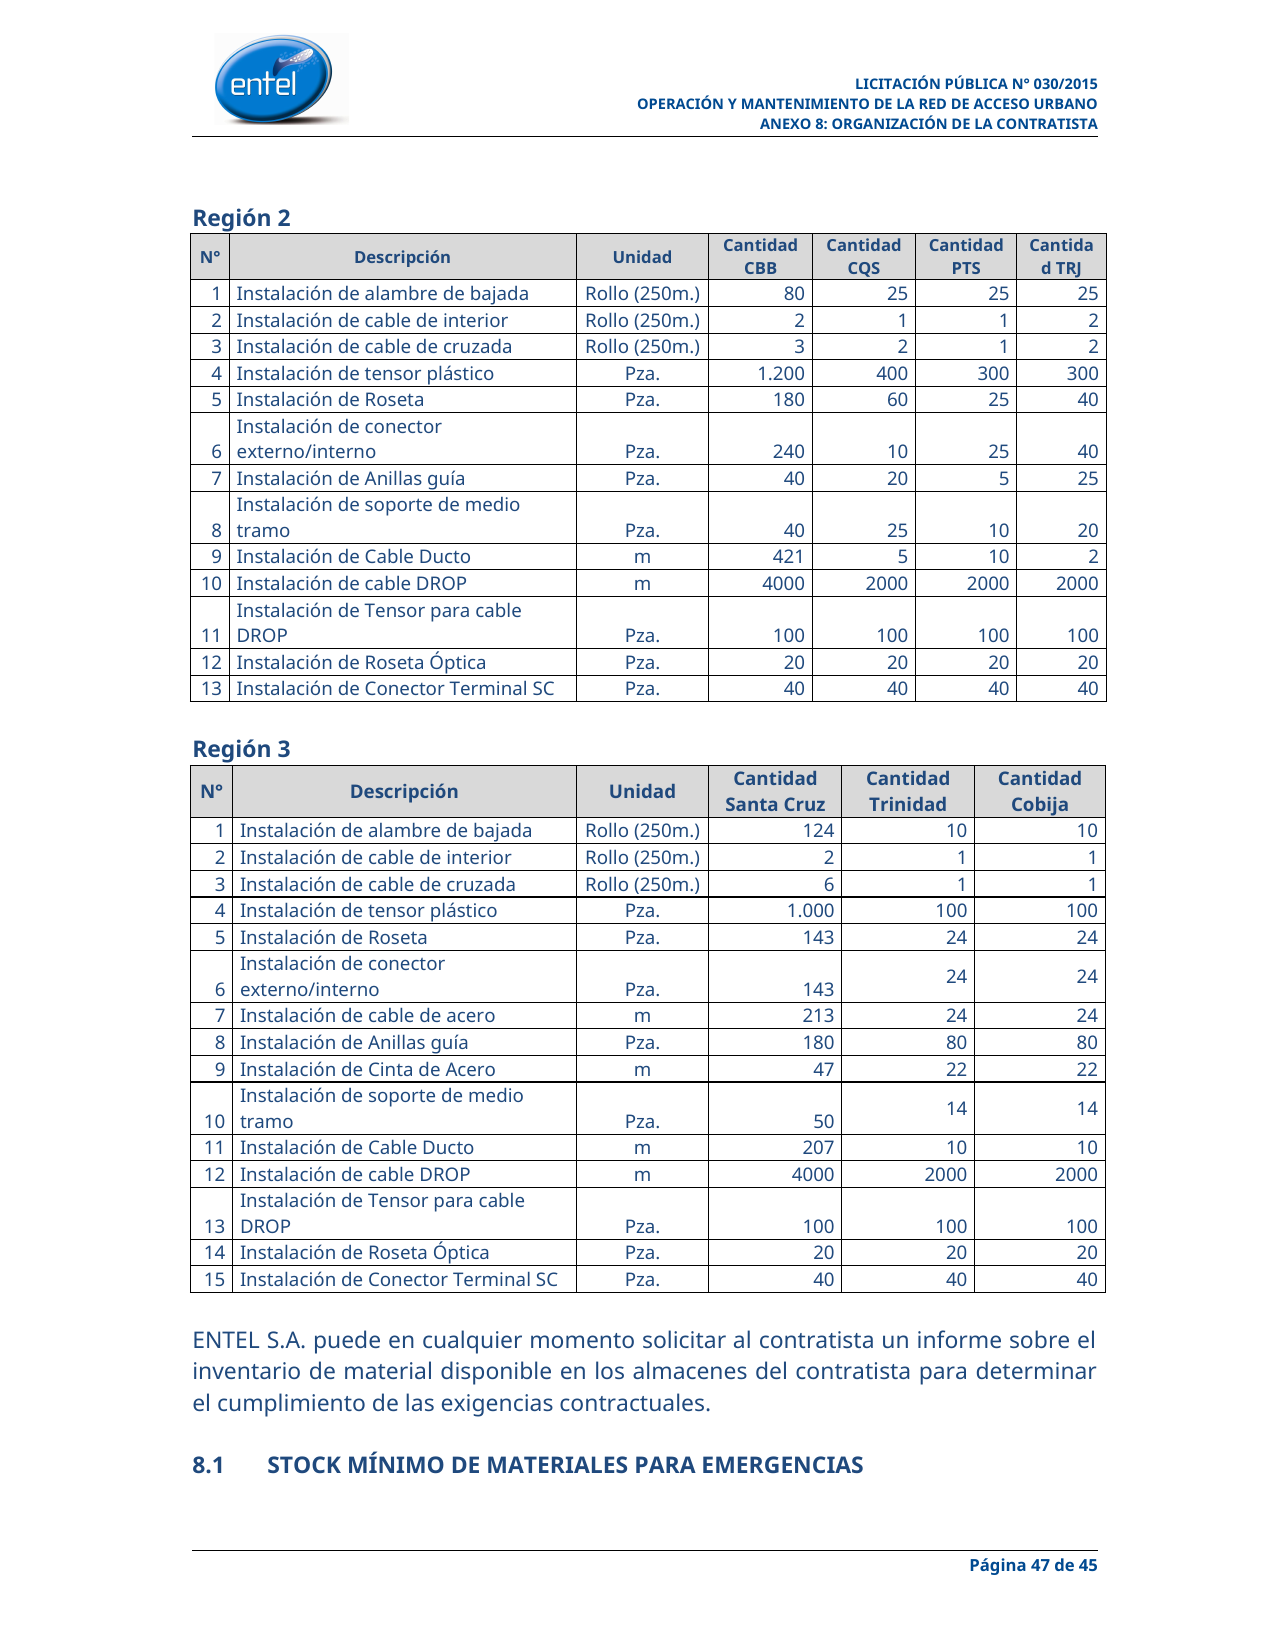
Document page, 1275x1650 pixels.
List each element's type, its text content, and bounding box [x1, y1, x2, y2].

table_cell Pza. [577, 465, 708, 491]
table_cell 80 [975, 1029, 1105, 1055]
table_cell Pza. [577, 492, 708, 543]
table_cell 25 [916, 280, 1016, 306]
table_cell 20 [709, 1240, 841, 1265]
table_cell 10 [842, 818, 974, 843]
table_cell 10 [813, 413, 915, 464]
table_cell Pza. [577, 413, 708, 464]
table_header N° [191, 234, 229, 279]
table_cell 24 [975, 951, 1105, 1002]
table_cell Instalación de cable de interior [233, 844, 576, 870]
table_cell 80 [842, 1029, 974, 1055]
table_cell Pza. [577, 1083, 708, 1133]
table_cell 100 [975, 1188, 1105, 1239]
table_cell 25 [813, 280, 915, 306]
table_cell 1 [842, 871, 974, 896]
table_cell 100 [709, 1188, 841, 1239]
text ENTEL S.A. puede en cualquier momento solicitar al contratista un informe sobre el inventario de material disponible en los almacenes del contratista para determinar el cumplimiento de las exigencias contractuales. [192, 1324, 1098, 1418]
table_cell 14 [842, 1083, 974, 1133]
table_cell Instalación de cable de interior [230, 307, 576, 332]
table_header Cantidad Cobija [975, 766, 1105, 817]
table_cell 4 [191, 360, 229, 386]
table_cell 13 [191, 1188, 232, 1239]
table_cell 25 [1017, 465, 1106, 491]
table_cell Instalación de cable DROP [230, 570, 576, 596]
table_cell 40 [709, 1266, 841, 1292]
table_cell 14 [191, 1240, 232, 1265]
table_cell 100 [1017, 597, 1106, 648]
picture [214, 33, 350, 125]
table_cell 9 [191, 1056, 232, 1081]
table_cell Instalación de Cable Ducto [233, 1135, 576, 1160]
table_header N° [191, 766, 232, 817]
table_cell 1.200 [709, 360, 812, 386]
table_cell 15 [191, 1266, 232, 1292]
table_cell 1 [191, 818, 232, 843]
table_cell 3 [191, 334, 229, 359]
table_cell 10 [916, 492, 1016, 543]
table_cell Pza. [577, 1029, 708, 1055]
table_cell 10 [191, 1083, 232, 1133]
table_cell 24 [842, 951, 974, 1002]
table_cell 2000 [975, 1161, 1105, 1187]
table_cell m [577, 570, 708, 596]
table_cell 6 [191, 413, 229, 464]
table_cell 5 [191, 387, 229, 412]
table_cell Pza. [577, 597, 708, 648]
table_cell Instalación de Roseta [230, 387, 576, 412]
table_cell Instalación de cable de cruzada [230, 334, 576, 359]
table_cell 1 [842, 844, 974, 870]
table_cell 5 [191, 924, 232, 949]
table_cell Rollo (250m.) [577, 818, 708, 843]
table_cell 10 [975, 1135, 1105, 1160]
table_cell Rollo (250m.) [577, 844, 708, 870]
table_cell 4000 [709, 1161, 841, 1187]
table_cell 124 [709, 818, 841, 843]
table_cell Pza. [577, 1266, 708, 1292]
table_cell Instalación de Tensor para cable DROP [230, 597, 576, 648]
table_cell 2000 [813, 570, 915, 596]
table_cell 10 [975, 818, 1105, 843]
table_cell Instalación de Anillas guía [233, 1029, 576, 1055]
table_cell Instalación de cable de cruzada [233, 871, 576, 896]
table_cell 22 [842, 1056, 974, 1081]
table_cell Instalación de Anillas guía [230, 465, 576, 491]
table_cell 12 [191, 649, 229, 674]
table_cell Instalación de alambre de bajada [233, 818, 576, 843]
table_cell 213 [709, 1003, 841, 1028]
table_cell 421 [709, 544, 812, 569]
table_cell Instalación de cable de acero [233, 1003, 576, 1028]
table_cell 20 [709, 649, 812, 674]
table_header Cantidad CQS [813, 234, 915, 279]
table_cell 1.000 [709, 898, 841, 923]
table_cell 1 [916, 334, 1016, 359]
table_cell 40 [1017, 387, 1106, 412]
table_cell m [577, 1161, 708, 1187]
table_header Unidad [577, 766, 708, 817]
table_cell 20 [1017, 492, 1106, 543]
table_cell 400 [813, 360, 915, 386]
table_cell 11 [191, 597, 229, 648]
table_cell 8 [191, 1029, 232, 1055]
table_cell Instalación de tensor plástico [230, 360, 576, 386]
table_cell Pza. [577, 676, 708, 701]
table_cell 7 [191, 1003, 232, 1028]
table_cell 24 [975, 924, 1105, 949]
table_cell 14 [975, 1083, 1105, 1133]
subtitle STOCK MÍNIMO DE MATERIALES PARA EMERGENCIAS [192, 1449, 1098, 1480]
table_cell 6 [191, 951, 232, 1002]
table_cell Instalación de Tensor para cable DROP [233, 1188, 576, 1239]
table_cell 40 [1017, 676, 1106, 701]
table_cell 2000 [916, 570, 1016, 596]
table_cell 100 [709, 597, 812, 648]
table_cell 12 [191, 1161, 232, 1187]
table_cell 2 [813, 334, 915, 359]
table_cell Instalación de soporte de medio tramo [230, 492, 576, 543]
table_cell m [577, 1056, 708, 1081]
table_cell Instalación de conector externo/interno [233, 951, 576, 1002]
table_cell Instalación de Conector Terminal SC [230, 676, 576, 701]
table_cell Pza. [577, 649, 708, 674]
table_cell 25 [916, 387, 1016, 412]
table_cell 2000 [1017, 570, 1106, 596]
table_cell 13 [191, 676, 229, 701]
table_cell 143 [709, 951, 841, 1002]
table_cell 24 [842, 924, 974, 949]
table_cell 40 [916, 676, 1016, 701]
table_cell 240 [709, 413, 812, 464]
table_cell 1 [975, 871, 1105, 896]
table_cell 40 [813, 676, 915, 701]
table_header Cantidad TRJ [1017, 234, 1106, 279]
table_cell 5 [916, 465, 1016, 491]
table_header Cantidad CBB [709, 234, 812, 279]
table_cell 47 [709, 1056, 841, 1081]
table_cell 20 [842, 1240, 974, 1265]
table_cell Pza. [577, 387, 708, 412]
table_header Cantidad PTS [916, 234, 1016, 279]
table_cell m [577, 1003, 708, 1028]
table_cell 20 [1017, 649, 1106, 674]
table_cell 50 [709, 1083, 841, 1133]
table_cell 8 [191, 492, 229, 543]
table_cell 180 [709, 387, 812, 412]
table_cell Pza. [577, 951, 708, 1002]
table_cell 9 [191, 544, 229, 569]
table_cell 2 [709, 844, 841, 870]
table_cell Instalación de conector externo/interno [230, 413, 576, 464]
table_cell 20 [916, 649, 1016, 674]
table_cell 5 [813, 544, 915, 569]
table_cell 2 [191, 307, 229, 332]
table_cell 2 [1017, 307, 1106, 332]
table_cell m [577, 544, 708, 569]
table_cell 20 [813, 649, 915, 674]
table_header Cantidad Santa Cruz [709, 766, 841, 817]
table_cell Instalación de Roseta [233, 924, 576, 949]
table_cell 100 [842, 1188, 974, 1239]
table_cell 40 [709, 492, 812, 543]
table_cell 3 [191, 871, 232, 896]
table_cell 24 [842, 1003, 974, 1028]
table_cell Pza. [577, 1240, 708, 1265]
table_cell Instalación de Cinta de Acero [233, 1056, 576, 1081]
table_cell 2000 [842, 1161, 974, 1187]
table_cell 207 [709, 1135, 841, 1160]
table_cell 7 [191, 465, 229, 491]
table_cell 25 [813, 492, 915, 543]
table_cell 1 [191, 280, 229, 306]
table_cell Instalación de Conector Terminal SC [233, 1266, 576, 1292]
text Región 2 [192, 202, 1098, 233]
table_cell 60 [813, 387, 915, 412]
table_cell Pza. [577, 924, 708, 949]
table_cell Pza. [577, 1188, 708, 1239]
table_cell 2 [1017, 544, 1106, 569]
table_cell 40 [975, 1266, 1105, 1292]
table_cell 10 [842, 1135, 974, 1160]
table_cell 4 [191, 898, 232, 923]
table_cell Rollo (250m.) [577, 871, 708, 896]
table_cell Instalación de Roseta Óptica [233, 1240, 576, 1265]
table_cell 40 [709, 676, 812, 701]
table_cell 24 [975, 1003, 1105, 1028]
table_cell 6 [709, 871, 841, 896]
table_cell 20 [813, 465, 915, 491]
table_cell Instalación de Cable Ducto [230, 544, 576, 569]
table_cell 100 [975, 898, 1105, 923]
table_cell 100 [813, 597, 915, 648]
table_cell 40 [1017, 413, 1106, 464]
table_cell 2 [709, 307, 812, 332]
table_cell 40 [709, 465, 812, 491]
table_cell Pza. [577, 898, 708, 923]
table_cell 10 [916, 544, 1016, 569]
table_cell Rollo (250m.) [577, 307, 708, 332]
table_cell 2 [191, 844, 232, 870]
table_cell 1 [916, 307, 1016, 332]
table_cell 80 [709, 280, 812, 306]
table_cell 10 [191, 570, 229, 596]
table_cell 2 [1017, 334, 1106, 359]
table_cell 22 [975, 1056, 1105, 1081]
table_cell Instalación de Roseta Óptica [230, 649, 576, 674]
table_cell 1 [975, 844, 1105, 870]
table_cell 300 [1017, 360, 1106, 386]
table_cell Pza. [577, 360, 708, 386]
table_cell 143 [709, 924, 841, 949]
table_cell Instalación de cable DROP [233, 1161, 576, 1187]
table_cell 100 [842, 898, 974, 923]
table_cell 4000 [709, 570, 812, 596]
table_cell Instalación de tensor plástico [233, 898, 576, 923]
table_cell 20 [975, 1240, 1105, 1265]
table_header Unidad [577, 234, 708, 279]
table_cell 25 [916, 413, 1016, 464]
table_cell 1 [813, 307, 915, 332]
table_cell 300 [916, 360, 1016, 386]
text Región 3 [192, 733, 1098, 765]
table_header Descripción [233, 766, 576, 817]
table_cell 25 [1017, 280, 1106, 306]
table_header Cantidad Trinidad [842, 766, 974, 817]
table_cell 11 [191, 1135, 232, 1160]
table_cell Instalación de soporte de medio tramo [233, 1083, 576, 1133]
table_cell Instalación de alambre de bajada [230, 280, 576, 306]
table_cell 180 [709, 1029, 841, 1055]
table_header Descripción [230, 234, 576, 279]
table_cell 100 [916, 597, 1016, 648]
table_cell Rollo (250m.) [577, 334, 708, 359]
table_cell m [577, 1135, 708, 1160]
table_cell 3 [709, 334, 812, 359]
table_cell 40 [842, 1266, 974, 1292]
table_cell Rollo (250m.) [577, 280, 708, 306]
